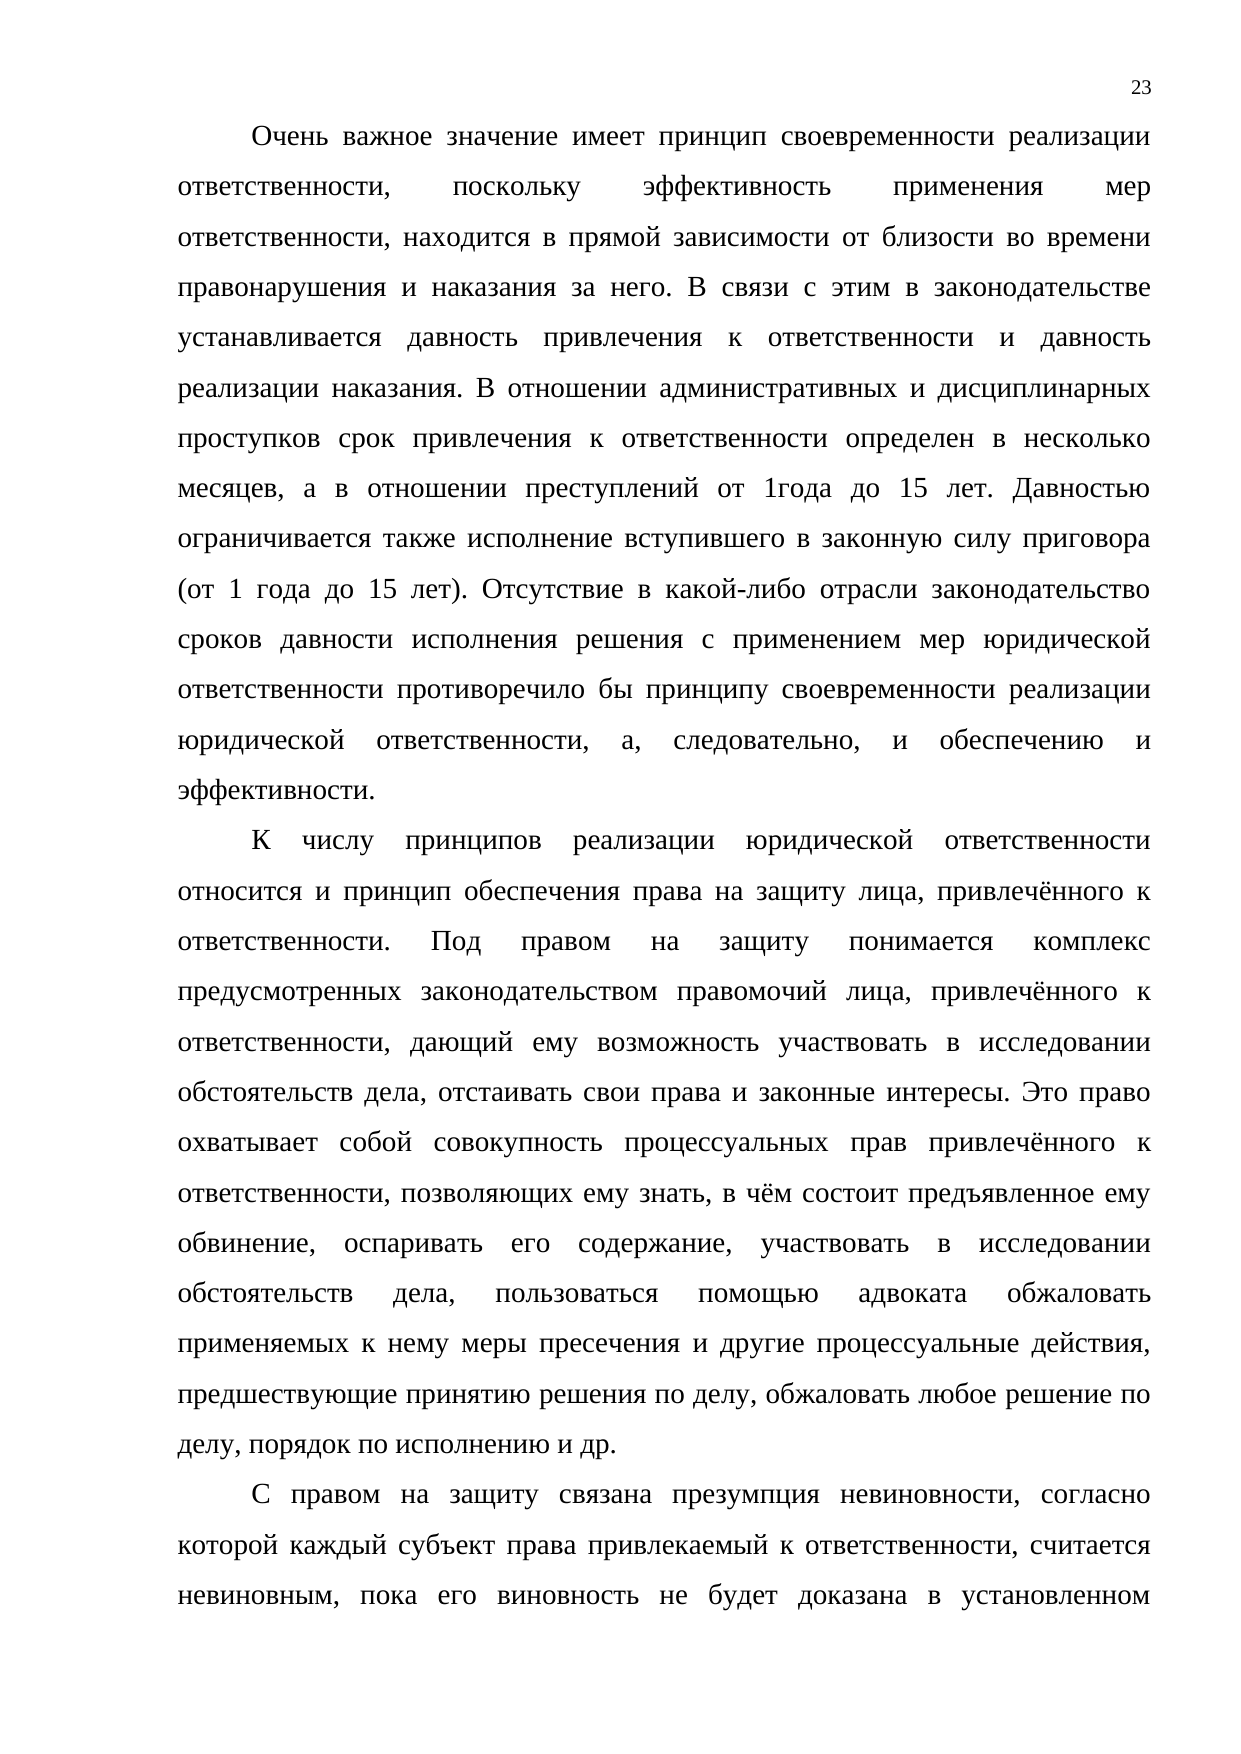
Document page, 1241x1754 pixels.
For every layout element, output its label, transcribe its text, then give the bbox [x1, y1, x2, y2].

text Очень важное значение имеет принцип своевременности реализации ответственности, поскольку эффективность применения мер ответственности, находится в прямой зависимости от близости во времени правонарушения и наказания за него. В связи с этим в законодательстве устанавливается давность привлечения к ответственности и давность реализации наказания. В отношении административных и дисциплинарных проступков срок привлечения к ответственности определен в несколько месяцев, а в отношении преступлений от 1года до 15 лет. Давностью ограничивается также исполнение вступившего в законную силу приговора (от 1 года до 15 лет). Отсутствие в какой-либо отрасли законодательство сроков давности исполнения решения с применением мер юридической ответственности противоречило бы принципу своевременности реализации юридической ответственности, а, следовательно, и обеспечению и эффективности. [177, 118, 1152, 806]
text К числу принципов реализации юридической ответственности относится и принцип обеспечения права на защиту лица, привлечённого к ответственности. Под правом на защиту понимается комплекс предусмотренных законодательством правомочий лица, привлечённого к ответственности, дающий ему возможность участвовать в исследовании обстоятельств дела, отстаивать свои права и законные интересы. Это право охватывает собой совокупность процессуальных прав привлечённого к ответственности, позволяющих ему знать, в чём состоит предъявленное ему обвинение, оспаривать его содержание, участвовать в исследовании обстоятельств дела, пользоваться помощью адвоката обжаловать применяемых к нему меры пресечения и другие процессуальные действия, предшествующие принятию решения по делу, обжаловать любое решение по делу, порядок по исполнению и др. [177, 822, 1152, 1460]
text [177, 1477, 1152, 1611]
